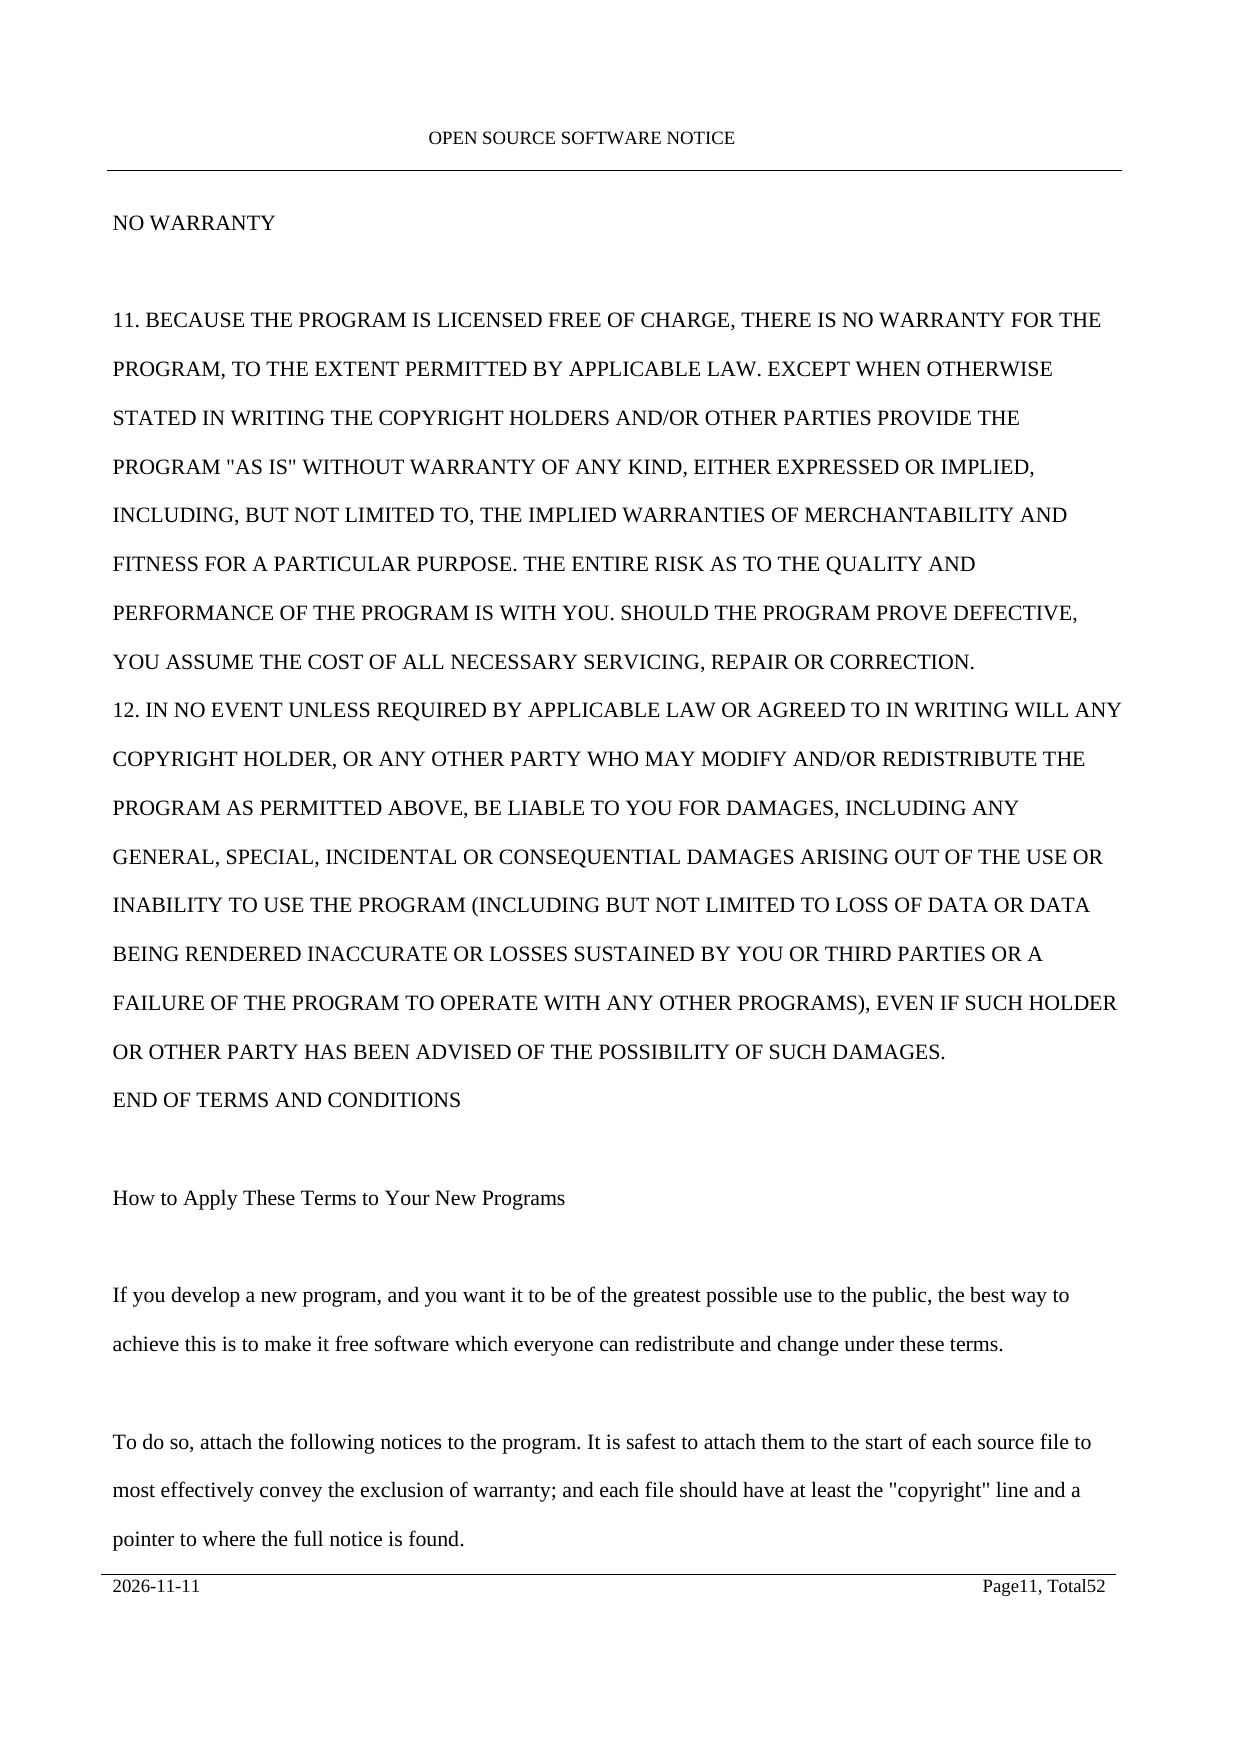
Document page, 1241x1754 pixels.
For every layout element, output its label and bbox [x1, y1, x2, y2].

text [112, 206, 1128, 1555]
